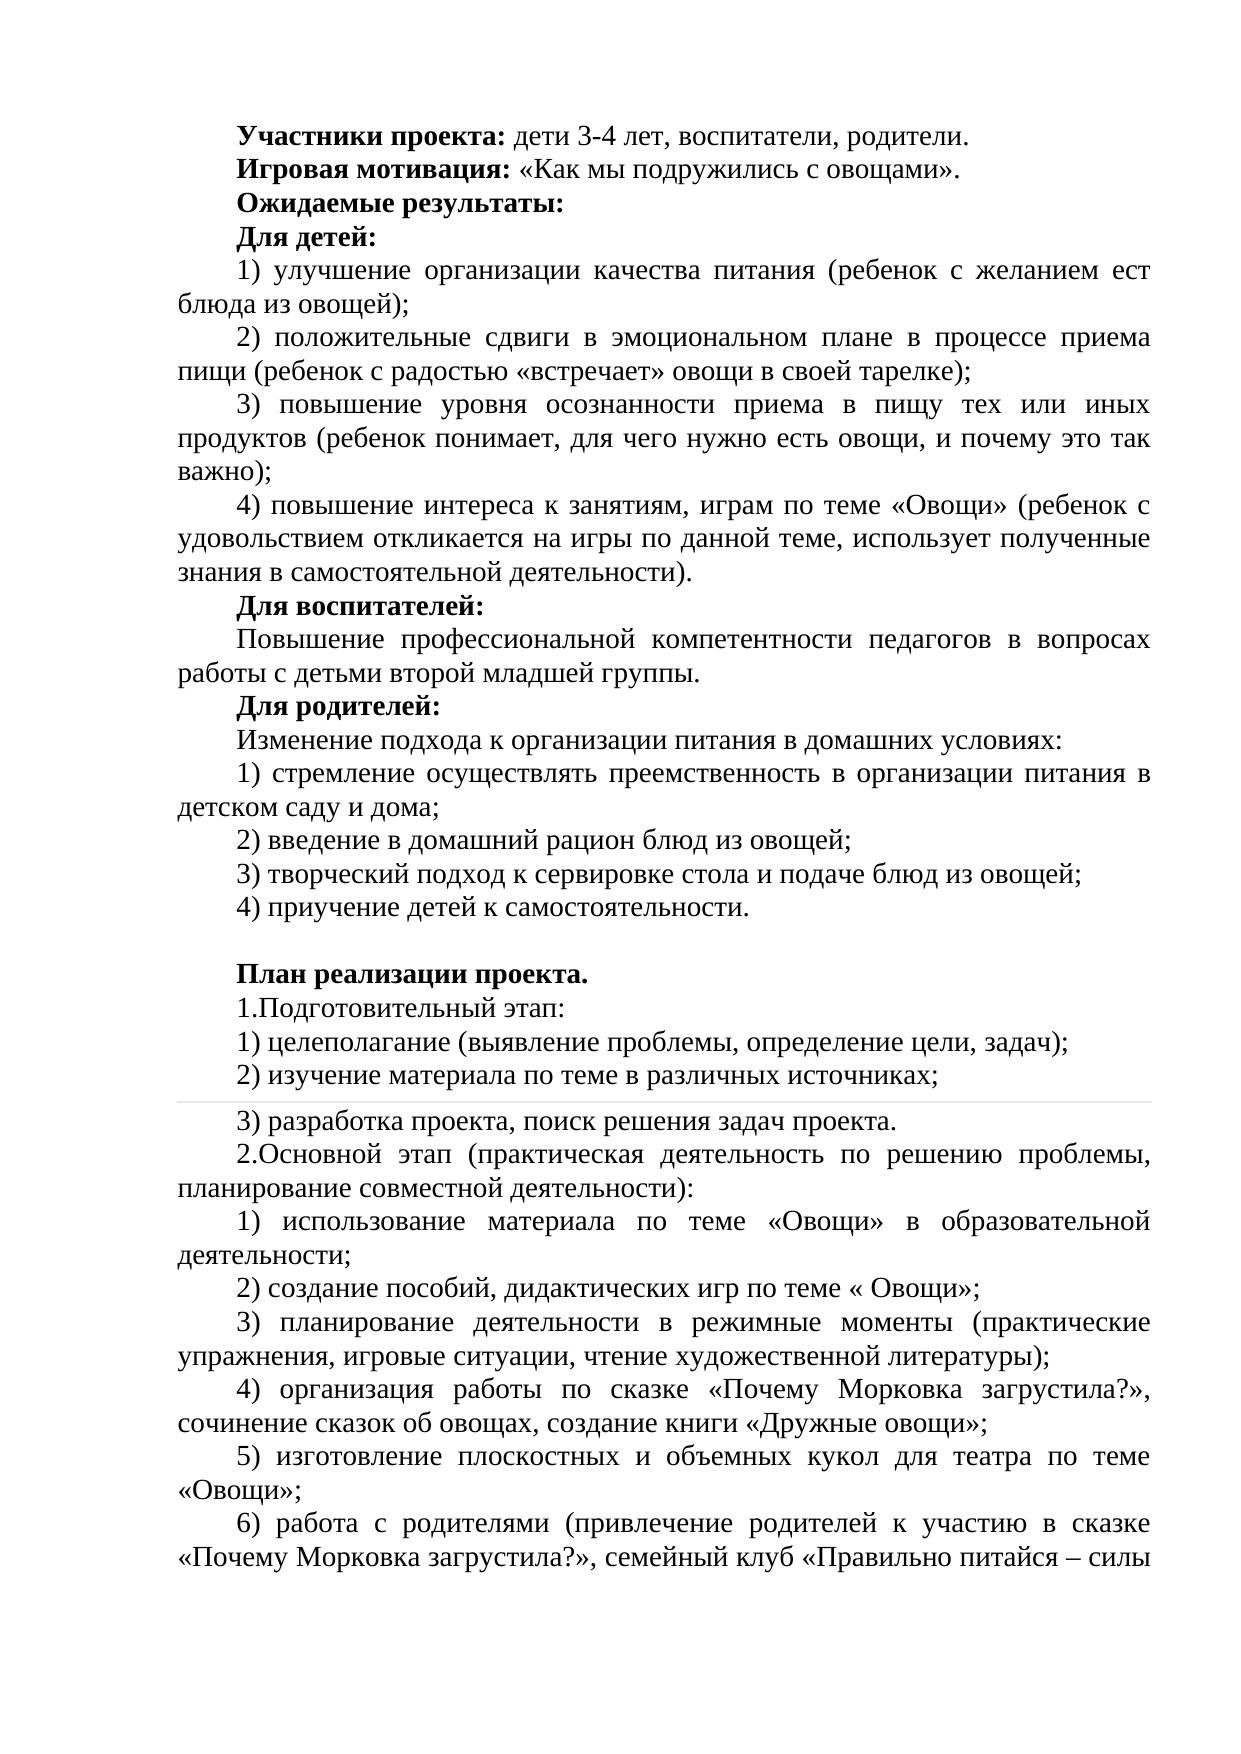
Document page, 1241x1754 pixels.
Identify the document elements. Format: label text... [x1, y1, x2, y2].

text 4) приучение детей к самостоятельности. [177, 889, 1152, 923]
text Для родителей: [177, 688, 1152, 722]
text 1) использование материала по теме «Овощи» в образовательной деятельности; [177, 1203, 1152, 1271]
text План реализации проекта. [177, 957, 1152, 990]
text Для детей: [177, 219, 1152, 252]
text 1) стремление осуществлять преемственность в организации питания в детском саду и дома; [177, 755, 1152, 822]
text Изменение подхода к организации питания в домашних условиях: [177, 722, 1152, 755]
text 3) разработка проекта, поиск решения задач проекта. [177, 1103, 1152, 1136]
text 2.Основной этап (практическая деятельность по решению проблемы, планирование совместной деятельности): [177, 1136, 1152, 1203]
text Ожидаемые результаты: [177, 185, 1152, 219]
text Повышение профессиональной компетентности педагогов в вопросах работы с детьми второй младшей группы. [177, 621, 1152, 688]
text 2) создание пособий, дидактических игр по теме « Овощи»; [177, 1271, 1152, 1304]
text 2) введение в домашний рацион блюд из овощей; [177, 822, 1152, 856]
text 3) творческий подход к сервировке стола и подаче блюд из овощей; [177, 856, 1152, 889]
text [177, 1505, 1152, 1572]
text 4) повышение интереса к занятиям, играм по теме «Овощи» (ребенок с удовольствием откликается на игры по данной теме, использует полученные знания в самостоятельной деятельности). [177, 487, 1152, 588]
text 1) целеполагание (выявление проблемы, определение цели, задач); [177, 1024, 1152, 1057]
text 5) изготовление плоскостных и объемных кукол для театра по теме «Овощи»; [177, 1438, 1152, 1505]
text 2) положительные сдвиги в эмоциональном плане в процессе приема пищи (ребенок с радостью «встречает» овощи в своей тарелке); [177, 319, 1152, 386]
text Для воспитателей: [177, 588, 1152, 621]
text Игровая мотивация: «Как мы подружились с овощами». [177, 152, 1152, 185]
text 1) улучшение организации качества питания (ребенок с желанием ест блюда из овощей); [177, 252, 1152, 319]
text 3) повышение уровня осознанности приема в пищу тех или иных продуктов (ребенок понимает, для чего нужно есть овощи, и почему это так важно); [177, 386, 1152, 487]
text 4) организация работы по сказке «Почему Морковка загрустила?», сочинение сказок об овощах, создание книги «Дружные овощи»; [177, 1371, 1152, 1438]
text Участники проекта: дети 3-4 лет, воспитатели, родители. [177, 118, 1152, 152]
text 3) планирование деятельности в режимные моменты (практические упражнения, игровые ситуации, чтение художественной литературы); [177, 1304, 1152, 1371]
text 1.Подготовительный этап: [177, 990, 1152, 1024]
text 2) изучение материала по теме в различных источниках; [177, 1057, 1152, 1101]
